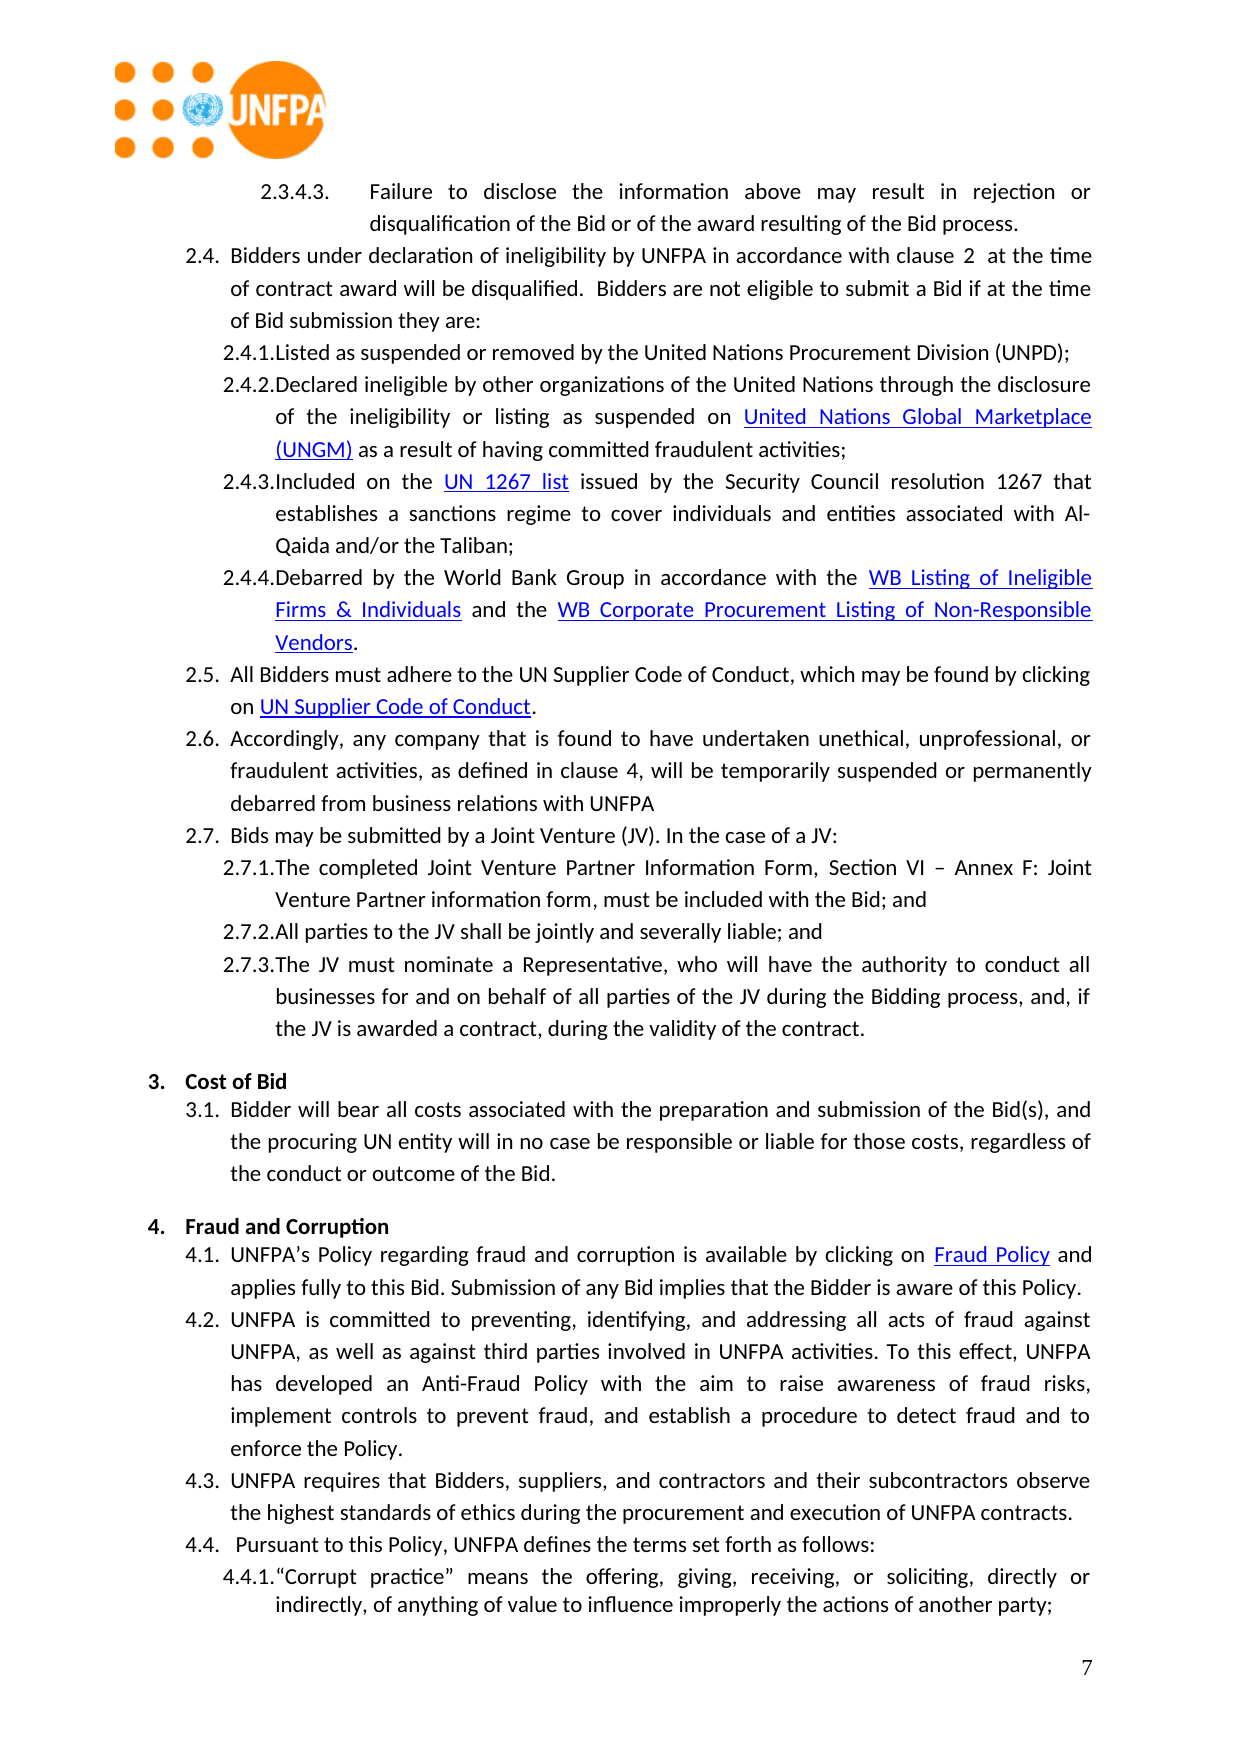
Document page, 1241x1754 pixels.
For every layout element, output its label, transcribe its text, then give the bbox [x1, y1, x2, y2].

list Failure to disclose the information above may result in rejection or disqualification of the Bid or of the award resulting of the Bid process. [260, 177, 1092, 237]
list Bidders under declaration of ineligibility by UNFPA in accordance with clause 2 at the time of contract award will be disqualified. Bidders are not eligible to submit a Bid if at the time of Bid submission they are: [185, 242, 1092, 334]
list The JV must nominate a Representative, who will have the authority to conduct all businesses for and on behalf of all parties of the JV during the Bidding process, and, if the JV is awarded a contract, during the validity of the contract. [223, 950, 1092, 1042]
list “Corrupt practice” means the offering, giving, receiving, or soliciting, directly or indirectly, of anything of value to influence improperly the actions of another party; [223, 1562, 1091, 1618]
list UNFPA’s Policy regarding fraud and corruption is available by clicking on Fraud Policy and applies fully to this Bid. Submission of any Bid implies that the Bidder is aware of this Policy. [185, 1241, 1092, 1301]
list Debarred by the World Bank Group in accordance with the WB Listing of Ineligible Firms & Individuals and the WB Corporate Procurement Listing of Non-Responsible Vendors. [223, 563, 1092, 656]
subtitle Fraud and Corruption [148, 1212, 1092, 1241]
list Accordingly, any company that is found to have undertaken unethical, unprofessional, or fraudulent activities, as defined in clause 4, will be temporarily suspended or permanently debarred from business relations with UNFPA [185, 724, 1092, 817]
list Bids may be submitted by a Joint Venture (JV). In the case of a JV: [185, 821, 1092, 849]
list Bidder will bear all costs associated with the preparation and submission of the Bid(s), and the procuring UN entity will in no case be responsible or liable for those costs, regardless of the conduct or outcome of the Bid. [185, 1095, 1092, 1187]
subtitle Cost of Bid [148, 1067, 1092, 1095]
list Pursuant to this Policy, UNFPA defines the terms set forth as follows: [185, 1530, 1092, 1558]
list Included on the UN 1267 list issued by the Security Council resolution 1267 that establishes a sanctions regime to cover individuals and entities associated with Al-Qaida and/or the Taliban; [223, 467, 1092, 559]
list UNFPA is committed to preventing, identifying, and addressing all acts of fraud against UNFPA, as well as against third parties involved in UNFPA activities. To this effect, UNFPA has developed an Anti-Fraud Policy with the aim to raise awareness of fraud risks, implement controls to prevent fraud, and establish a procedure to detect fraud and to enforce the Policy. [185, 1305, 1092, 1462]
picture [114, 61, 326, 159]
list Listed as suspended or removed by the United Nations Procurement Division (UNPD); [223, 338, 1092, 366]
list The completed Joint Venture Partner Information Form, Section VI – Annex F: Joint Venture Partner information form, must be included with the Bid; and [223, 853, 1092, 913]
list Declared ineligible by other organizations of the United Nations through the disclosure of the ineligibility or listing as suspended on United Nations Global Marketplace (UNGM) as a result of having committed fraudulent activities; [223, 370, 1092, 463]
list All Bidders must adhere to the UN Supplier Code of Conduct, which may be found by clicking on UN Supplier Code of Conduct. [185, 660, 1092, 720]
list All parties to the JV shall be jointly and severally liable; and [223, 917, 1092, 946]
list UNFPA requires that Bidders, suppliers, and contractors and their subcontractors observe the highest standards of ethics during the procurement and execution of UNFPA contracts. [185, 1466, 1092, 1526]
